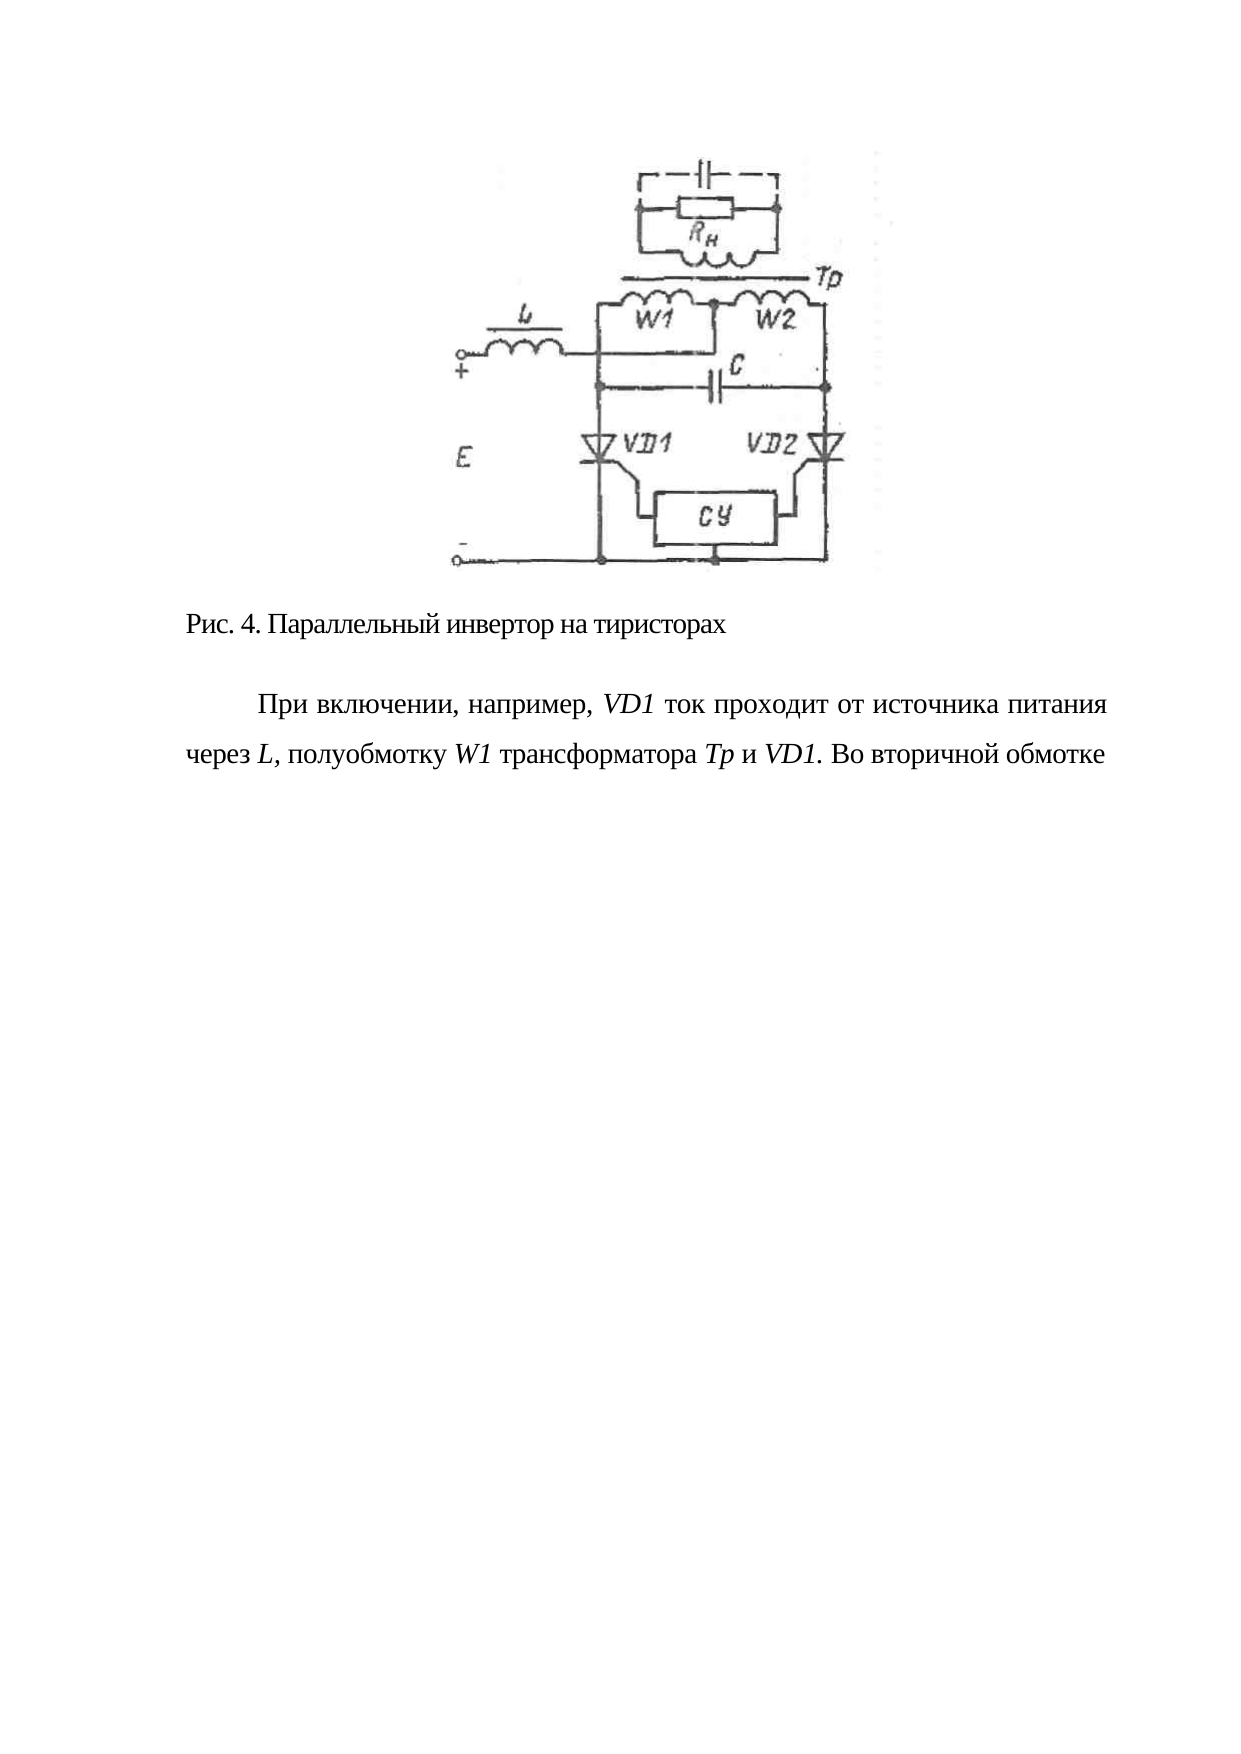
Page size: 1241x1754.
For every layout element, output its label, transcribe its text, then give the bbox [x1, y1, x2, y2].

picture [441, 150, 897, 572]
text При включении, например, VD1 ток проходит от источника питания через L, полуобмотку W1 трансформатора Тр и VD1. Во вторичной обмотке [185, 686, 1107, 770]
text Рис. 4. Параллельный инвертор на тиристорах [185, 607, 1104, 640]
